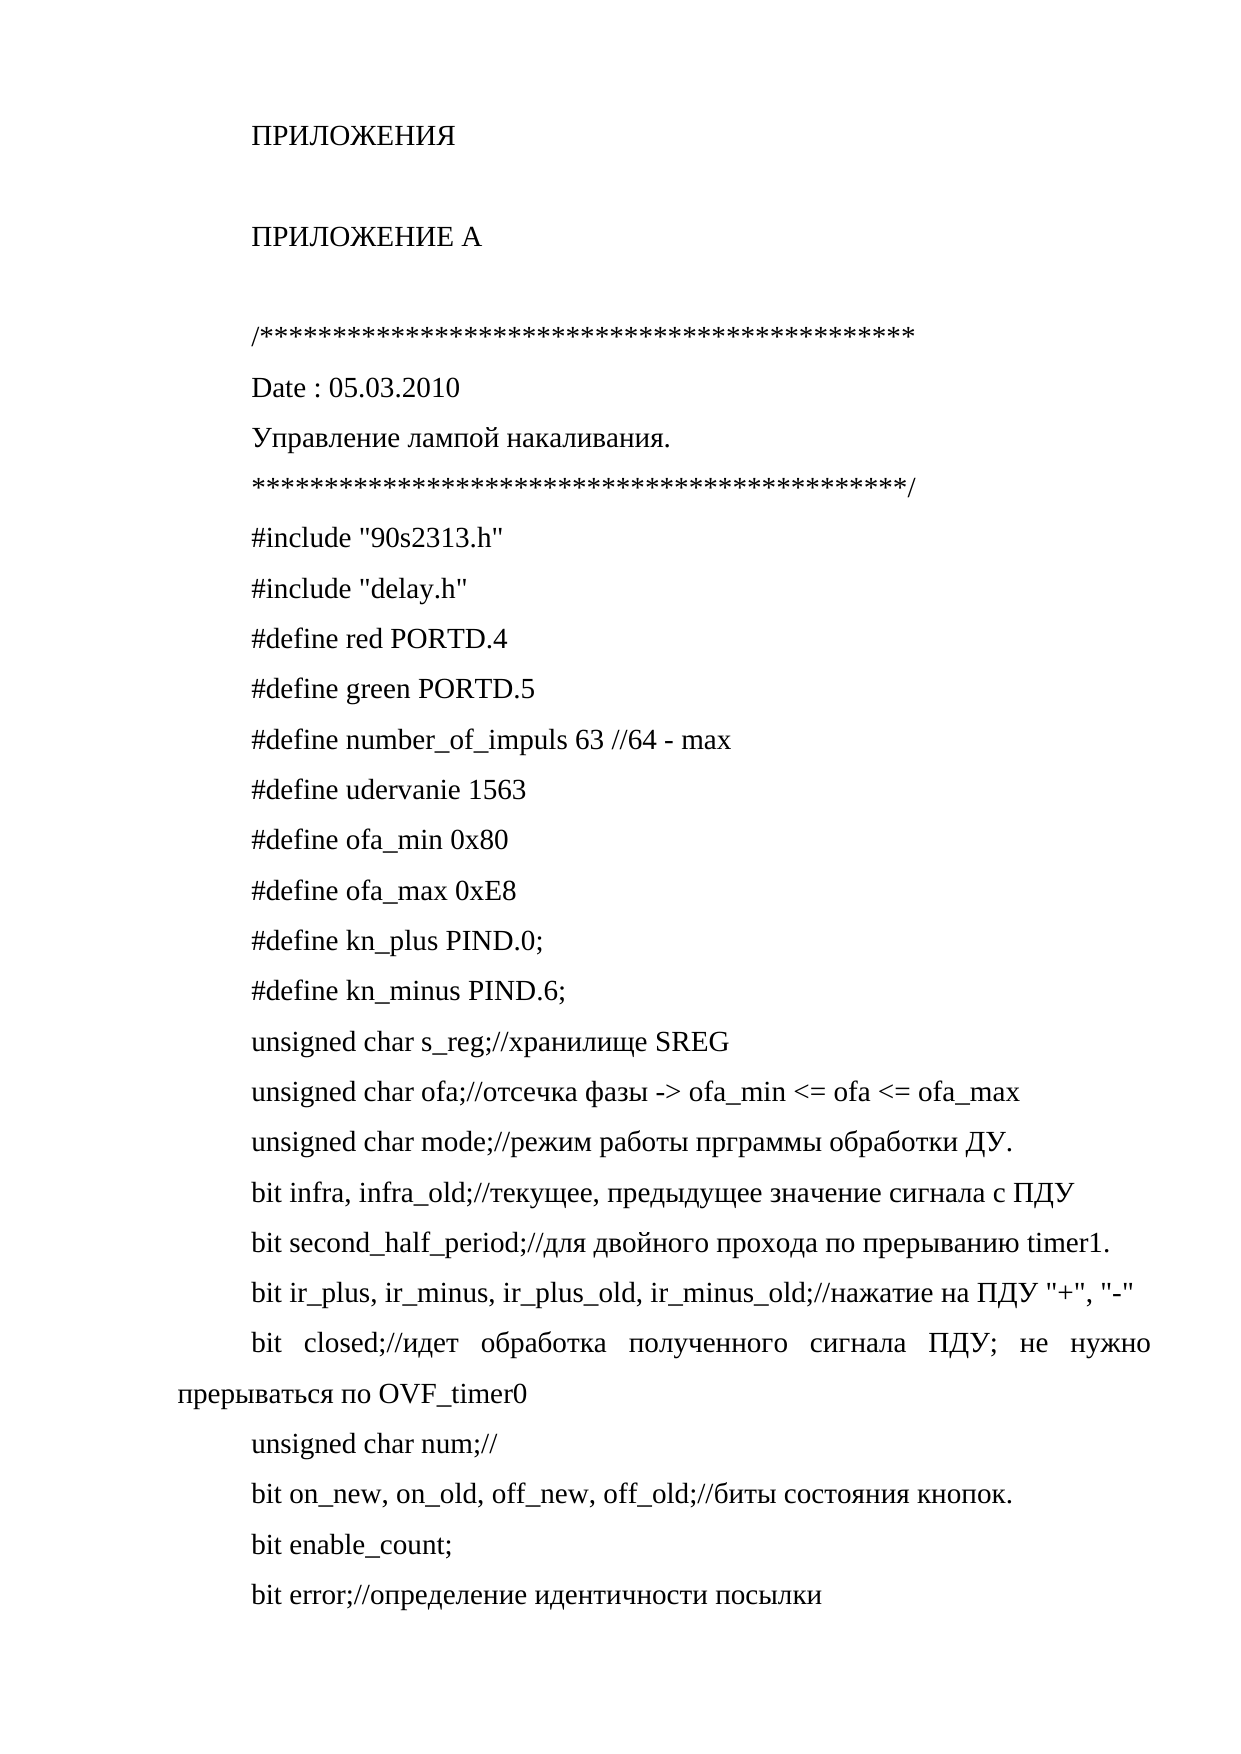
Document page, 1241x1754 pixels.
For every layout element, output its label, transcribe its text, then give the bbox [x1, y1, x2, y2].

text #define kn_plus PIND.0; [177, 923, 1152, 957]
text unsigned char mode;//режим работы прграммы обработки ДУ. [177, 1124, 1152, 1158]
text ПРИЛОЖЕНИЕ А [177, 219, 1152, 252]
text ПРИЛОЖЕНИЯ [177, 118, 1152, 152]
text #include "delay.h" [177, 571, 1152, 604]
text bit enable_count; [177, 1527, 1152, 1560]
text Управление лампой накаливания. [177, 420, 1152, 453]
text Date : 05.03.2010 [177, 370, 1152, 403]
text #define number_of_impuls 63 //64 - max [177, 722, 1152, 755]
text unsigned char num;// [177, 1426, 1152, 1460]
text #include "90s2313.h" [177, 521, 1152, 554]
text bit infra, infra_old;//текущее, предыдущее значение сигнала с ПДУ [177, 1175, 1152, 1208]
text bit second_half_period;//для двойного прохода по прерыванию timer1. [177, 1225, 1152, 1258]
text #define ofa_min 0x80 [177, 822, 1152, 856]
text #define red PORTD.4 [177, 621, 1152, 655]
text bit closed;//идет обработка полученного сигнала ПДУ; не нужно прерываться по OVF_timer0 [177, 1326, 1152, 1409]
text #define kn_minus PIND.6; [177, 973, 1152, 1007]
text bit on_new, on_old, off_new, off_old;//биты состояния кнопок. [177, 1477, 1152, 1510]
text unsigned char s_reg;//хранилище SREG [177, 1024, 1152, 1057]
text bit ir_plus, ir_minus, ir_plus_old, ir_minus_old;//нажатие на ПДУ "+", "-" [177, 1275, 1152, 1309]
text #define ofa_max 0xE8 [177, 873, 1152, 906]
text #define green PORTD.5 [177, 672, 1152, 705]
text bit error;//определение идентичности посылки [177, 1577, 1152, 1611]
text *********************************************/ [177, 470, 1152, 504]
text unsigned char ofa;//отсечка фазы -> ofa_min <= ofa <= ofa_max [177, 1074, 1152, 1108]
text #define udervanie 1563 [177, 772, 1152, 806]
text /********************************************* [177, 319, 1152, 353]
